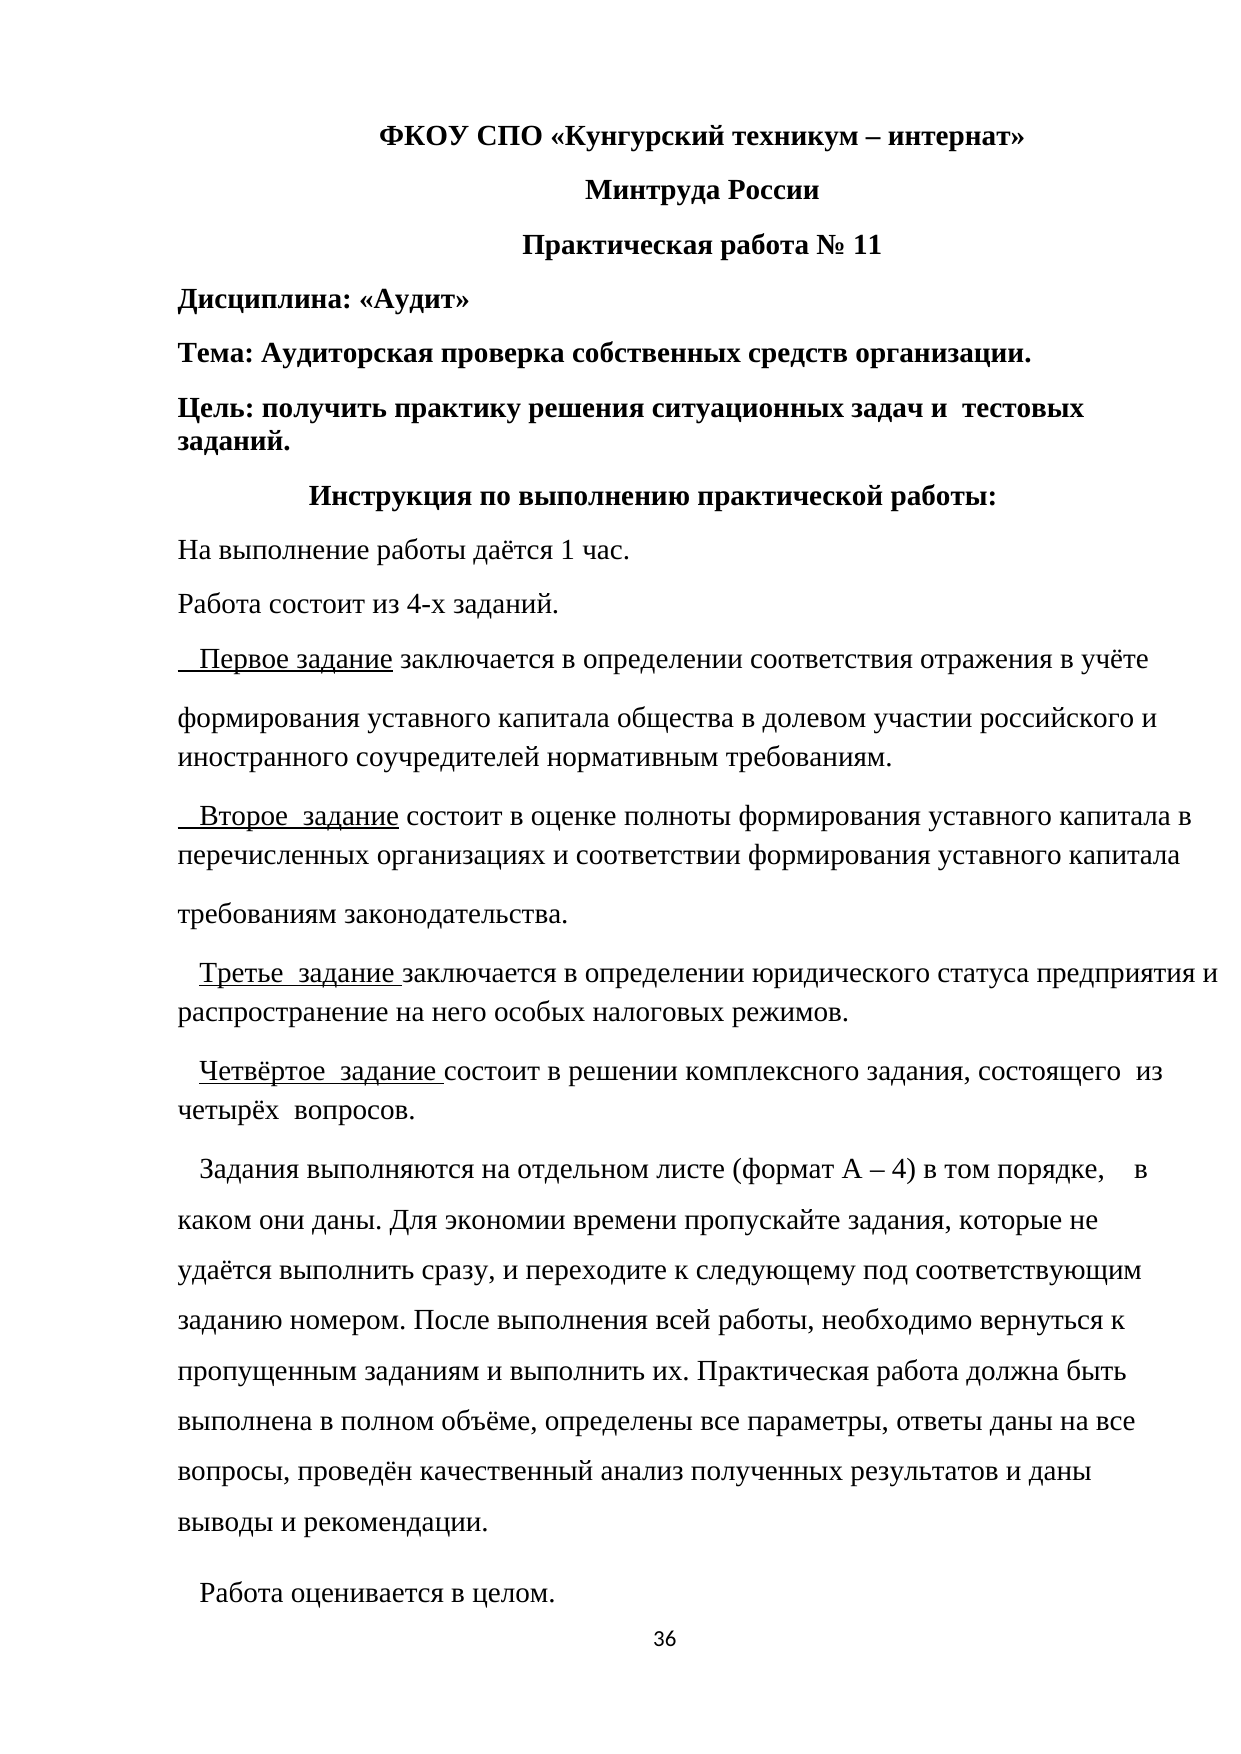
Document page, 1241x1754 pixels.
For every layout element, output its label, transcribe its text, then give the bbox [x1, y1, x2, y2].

text Четвёртое задание состоит в решении комплексного задания, состоящего из четырёх вопросов. [177, 1053, 1227, 1126]
text Минтруда России [177, 172, 1227, 206]
text Цель: получить практику решения ситуационных задач и тестовых заданий. [177, 390, 1152, 457]
text Дисциплина: «Аудит» [177, 281, 1227, 315]
text На выполнение работы даётся 1 час. [177, 532, 1152, 566]
text Тема: Аудиторская проверка собственных средств организации. [177, 336, 1152, 369]
text Третье задание заключается в определении юридического статуса предприятия и распространение на него особых налоговых режимов. [177, 956, 1227, 1028]
text формирования уставного капитала общества в долевом участии российского и иностранного соучредителей нормативным требованиям. [177, 700, 1227, 772]
text Работа состоит из 4-х заданий. [177, 587, 1152, 620]
text Работа оценивается в целом. [177, 1575, 1227, 1608]
text Практическая работа № 11 [177, 227, 1227, 260]
text требованиям законодательства. [177, 896, 1227, 930]
text Инструкция по выполнению практической работы: [177, 478, 1152, 511]
text Задания выполняются на отдельном листе (формат А – 4) в том порядке, в каком они даны. Для экономии времени пропускайте задания, которые не удаётся выполнить сразу, и переходите к следующему под соответствующим заданию номером. После выполнения всей работы, необходимо вернуться к пропущенным заданиям и выполнить их. Практическая работа должна быть выполнена в полном объёме, определены все параметры, ответы даны на все вопросы, проведён качественный анализ полученных результатов и даны выводы и рекомендации. [177, 1151, 1227, 1537]
text Второе задание состоит в оценке полноты формирования уставного капитала в перечисленных организациях и соответствии формирования уставного капитала [177, 798, 1227, 870]
text Первое задание заключается в определении соответствия отражения в учёте [177, 641, 1227, 674]
text ФКОУ СПО «Кунгурский техникум – интернат» [177, 118, 1227, 152]
